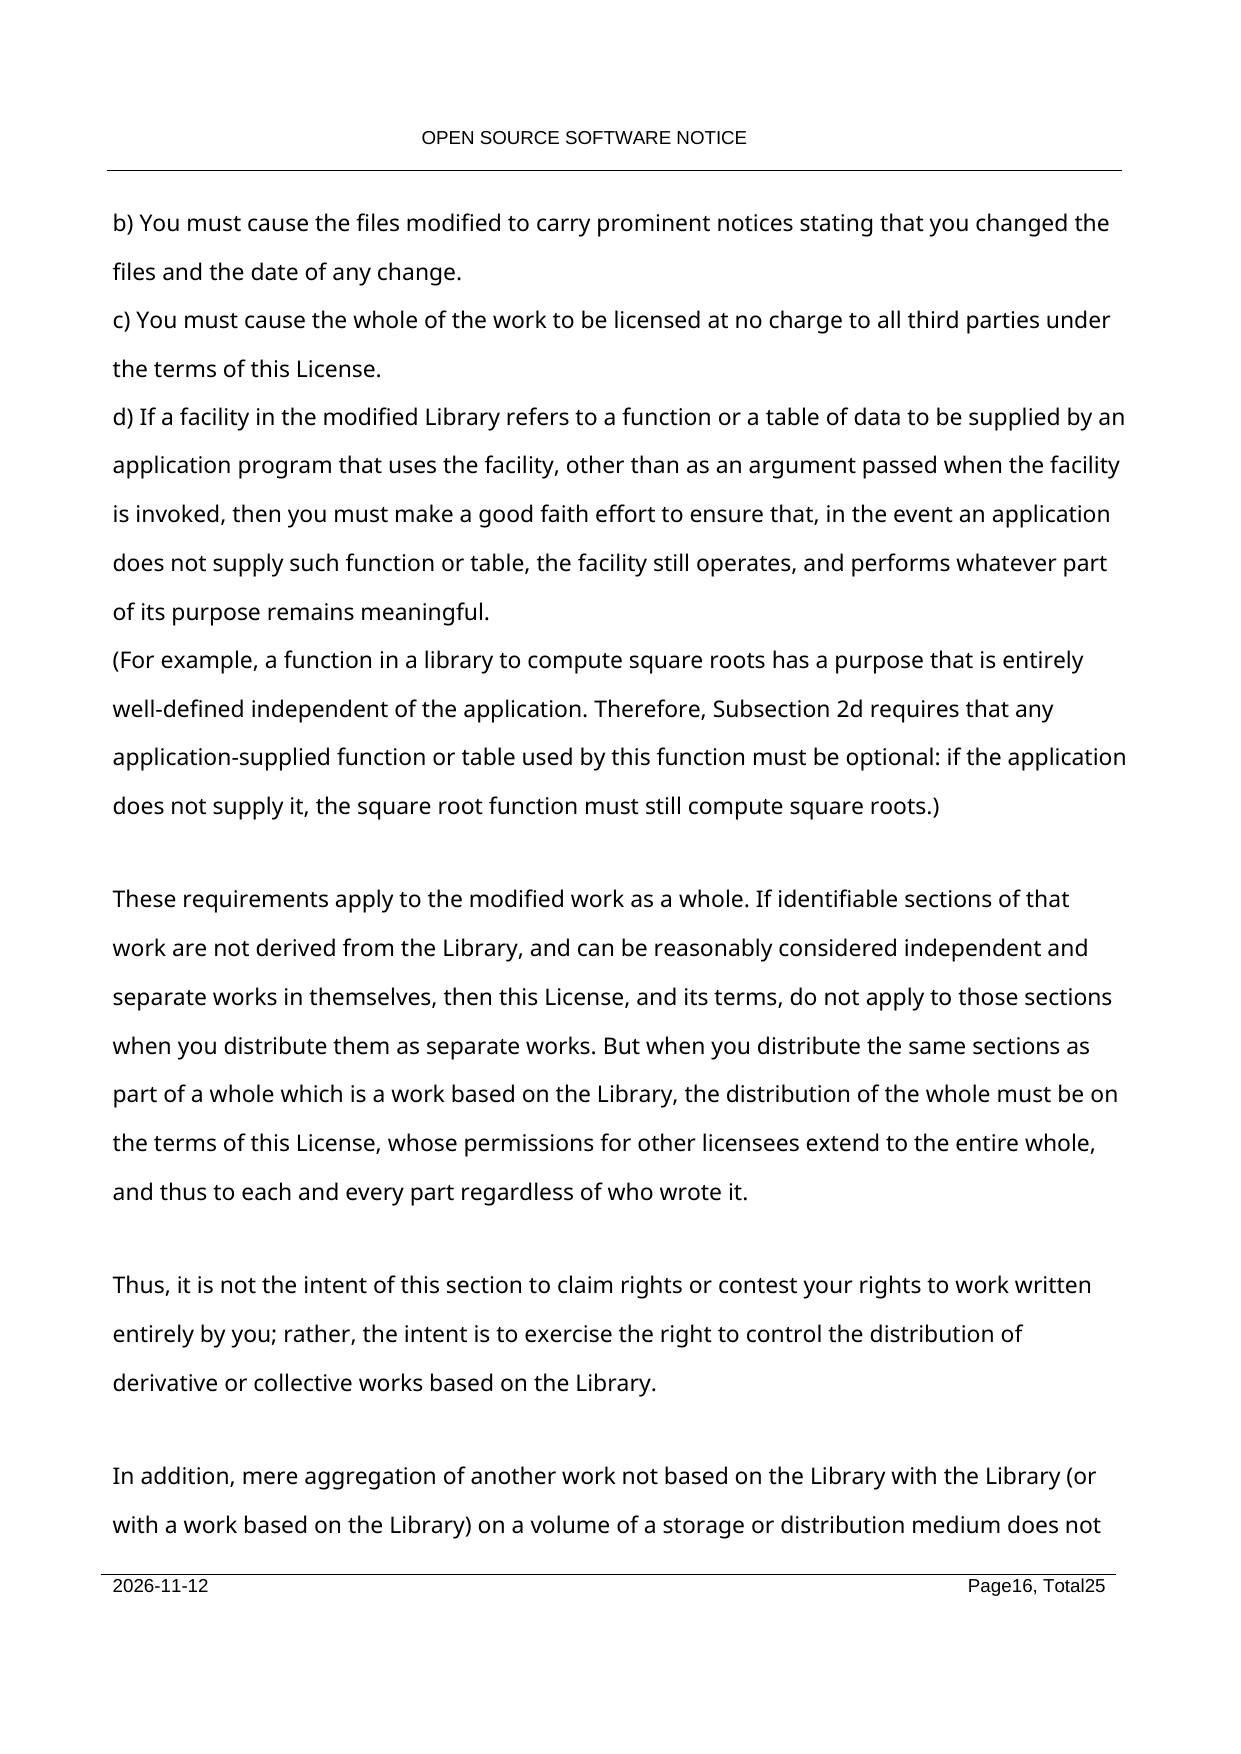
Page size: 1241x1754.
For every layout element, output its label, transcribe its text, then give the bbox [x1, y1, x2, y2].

text d) If a facility in the modified Library refers to a function or a table of data to be supplied by an application program that uses the facility, other than as an argument passed when the facility is invoked, then you must make a good faith effort to ensure that, in the event an application does not supply such function or table, the facility still operates, and performs whatever part of its purpose remains meaningful. [112, 400, 1128, 628]
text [112, 1459, 1128, 1540]
text Thus, it is not the intent of this section to claim rights or contest your rights to work written entirely by you; rather, the intent is to exercise the right to control the distribution of derivative or collective works based on the Library. [112, 1268, 1128, 1398]
text These requirements apply to the modified work as a whole. If identifiable sections of that work are not derived from the Library, and can be reasonably considered independent and separate works in themselves, then this License, and its terms, do not apply to those sections when you distribute them as separate works. But when you distribute the same sections as part of a whole which is a work based on the Library, the distribution of the whole must be on the terms of this License, whose permissions for other licensees extend to the entire whole, and thus to each and every part regardless of who wrote it. [112, 883, 1128, 1208]
text c) You must cause the whole of the work to be licensed at no charge to all third parties under the terms of this License. [112, 303, 1128, 384]
text (For example, a function in a library to compute square roots has a purpose that is entirely well-defined independent of the application. Therefore, Subsection 2d requires that any application-supplied function or table used by this function must be optional: if the application does not supply it, the square root function must still compute square roots.) [112, 643, 1128, 822]
text b) You must cause the files modified to carry prominent notices stating that you changed the files and the date of any change. [112, 206, 1128, 288]
